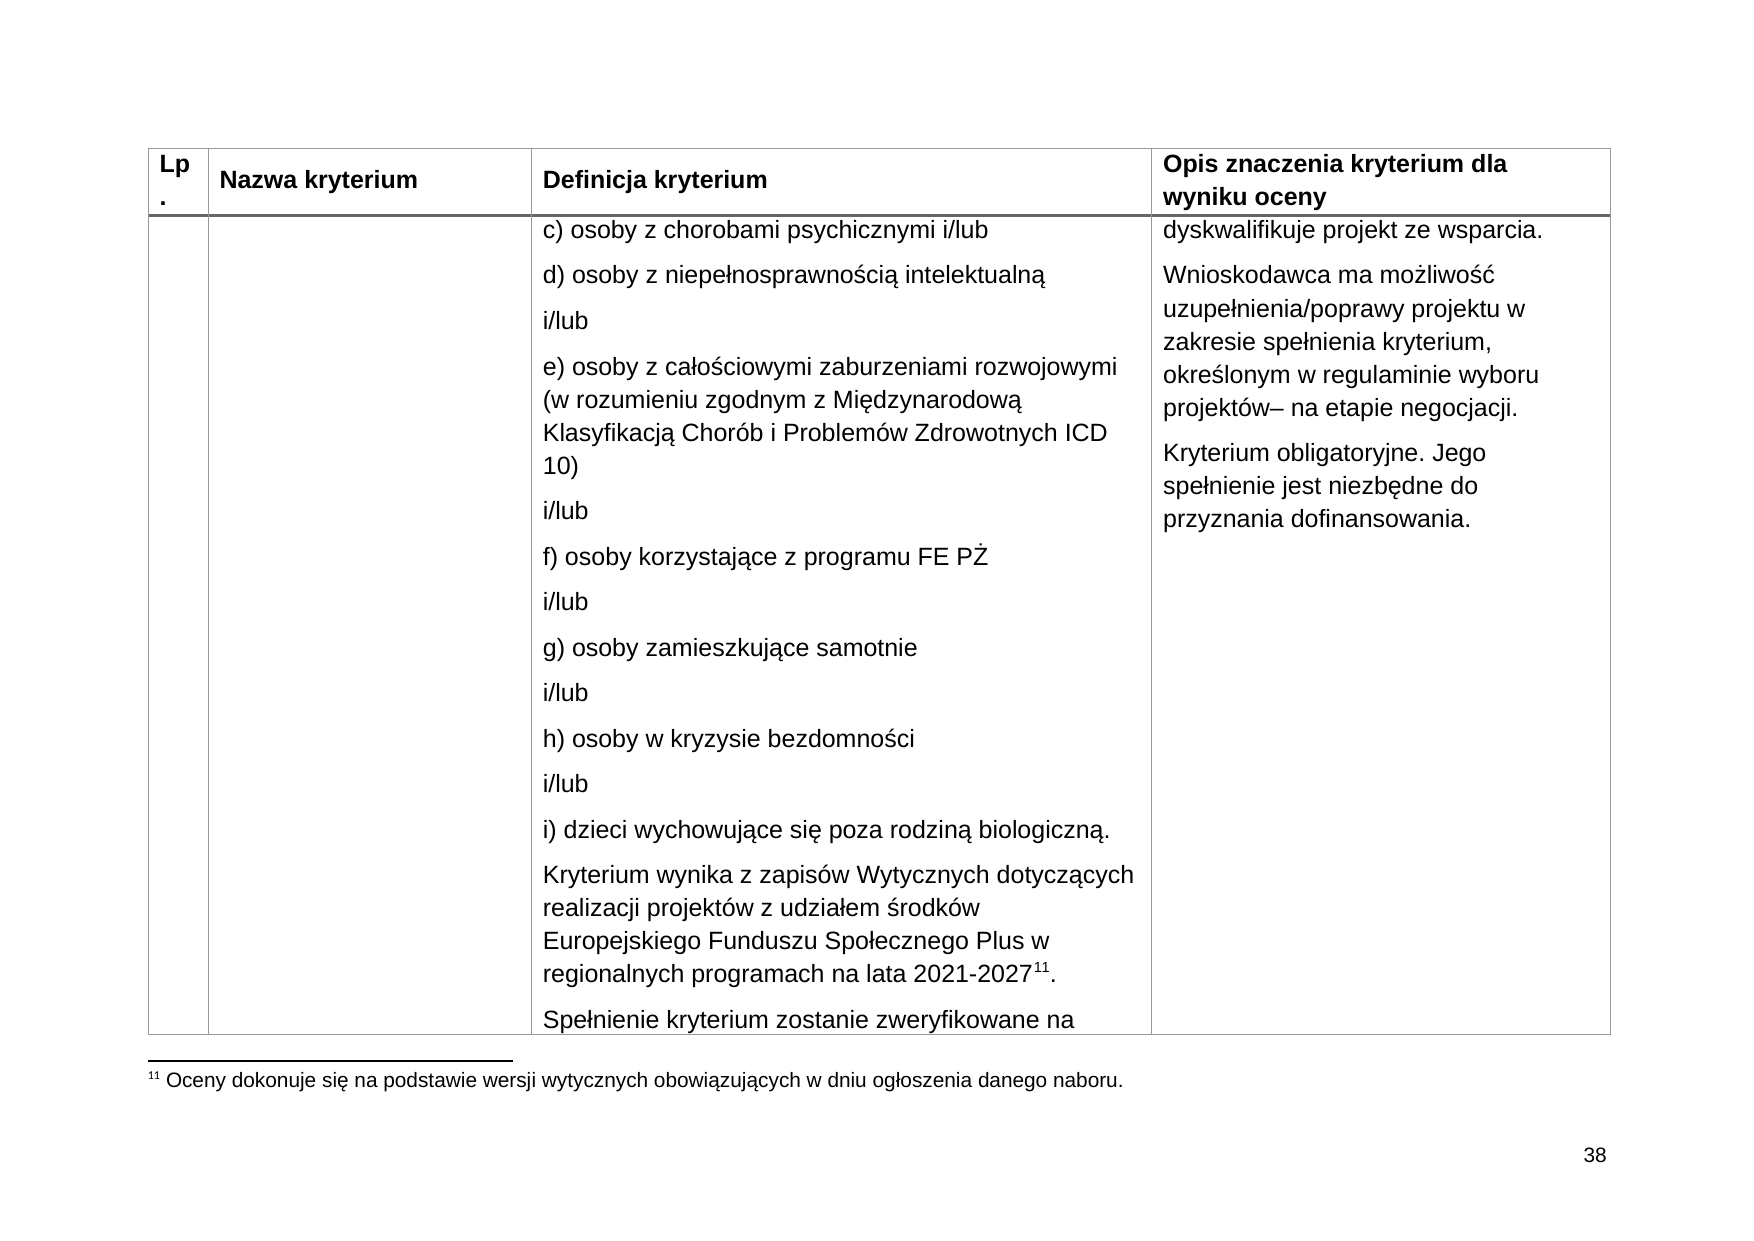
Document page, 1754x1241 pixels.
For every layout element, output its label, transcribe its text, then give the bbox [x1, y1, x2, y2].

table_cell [532, 217, 1151, 1034]
table_cell [149, 217, 208, 1034]
table_header Nazwa kryterium [209, 149, 531, 214]
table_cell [209, 217, 531, 1034]
table_header Opis znaczenia kryterium dla wyniku oceny [1152, 149, 1610, 214]
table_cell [1152, 217, 1610, 1034]
table_header Definicja kryterium [532, 149, 1151, 214]
table_header Lp. [149, 149, 208, 214]
